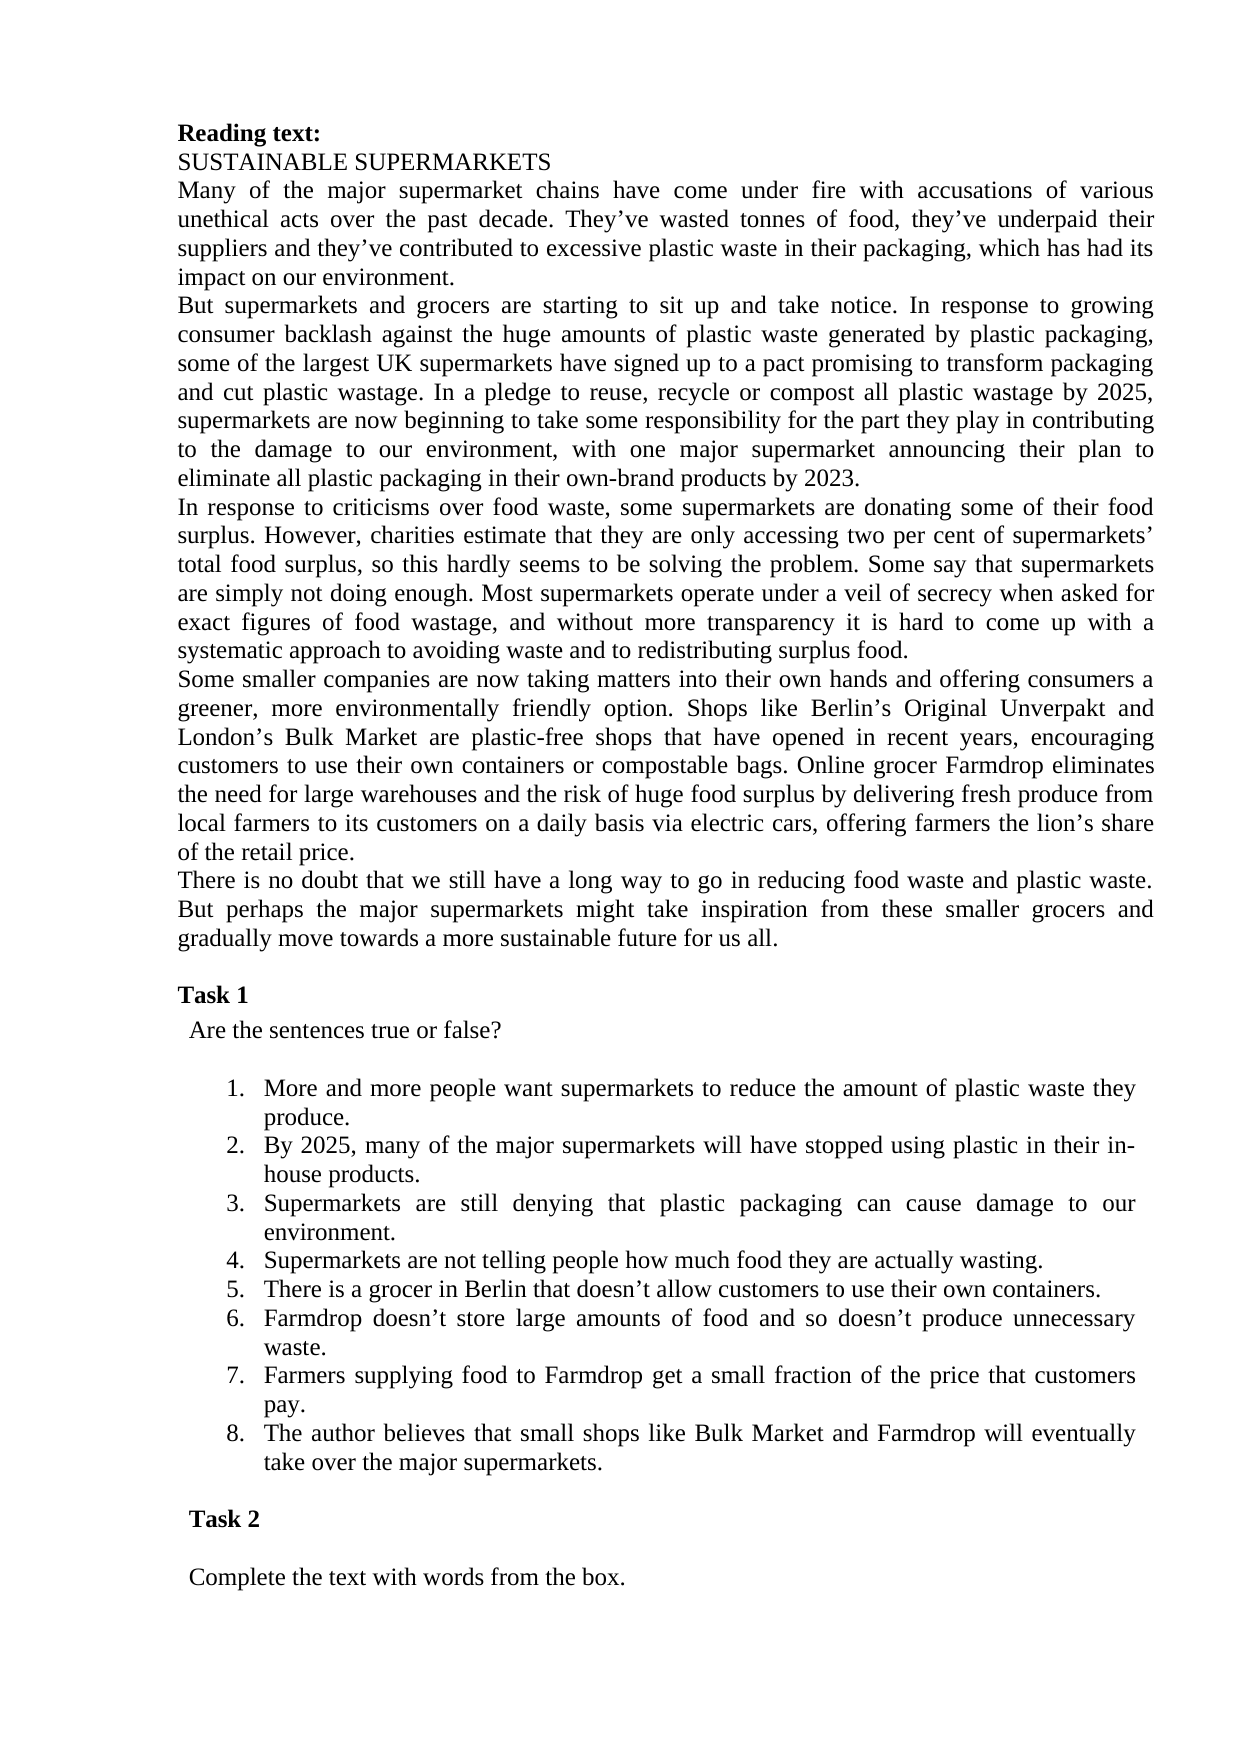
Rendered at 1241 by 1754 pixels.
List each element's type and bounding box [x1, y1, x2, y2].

table_header [166, 118, 1167, 1619]
